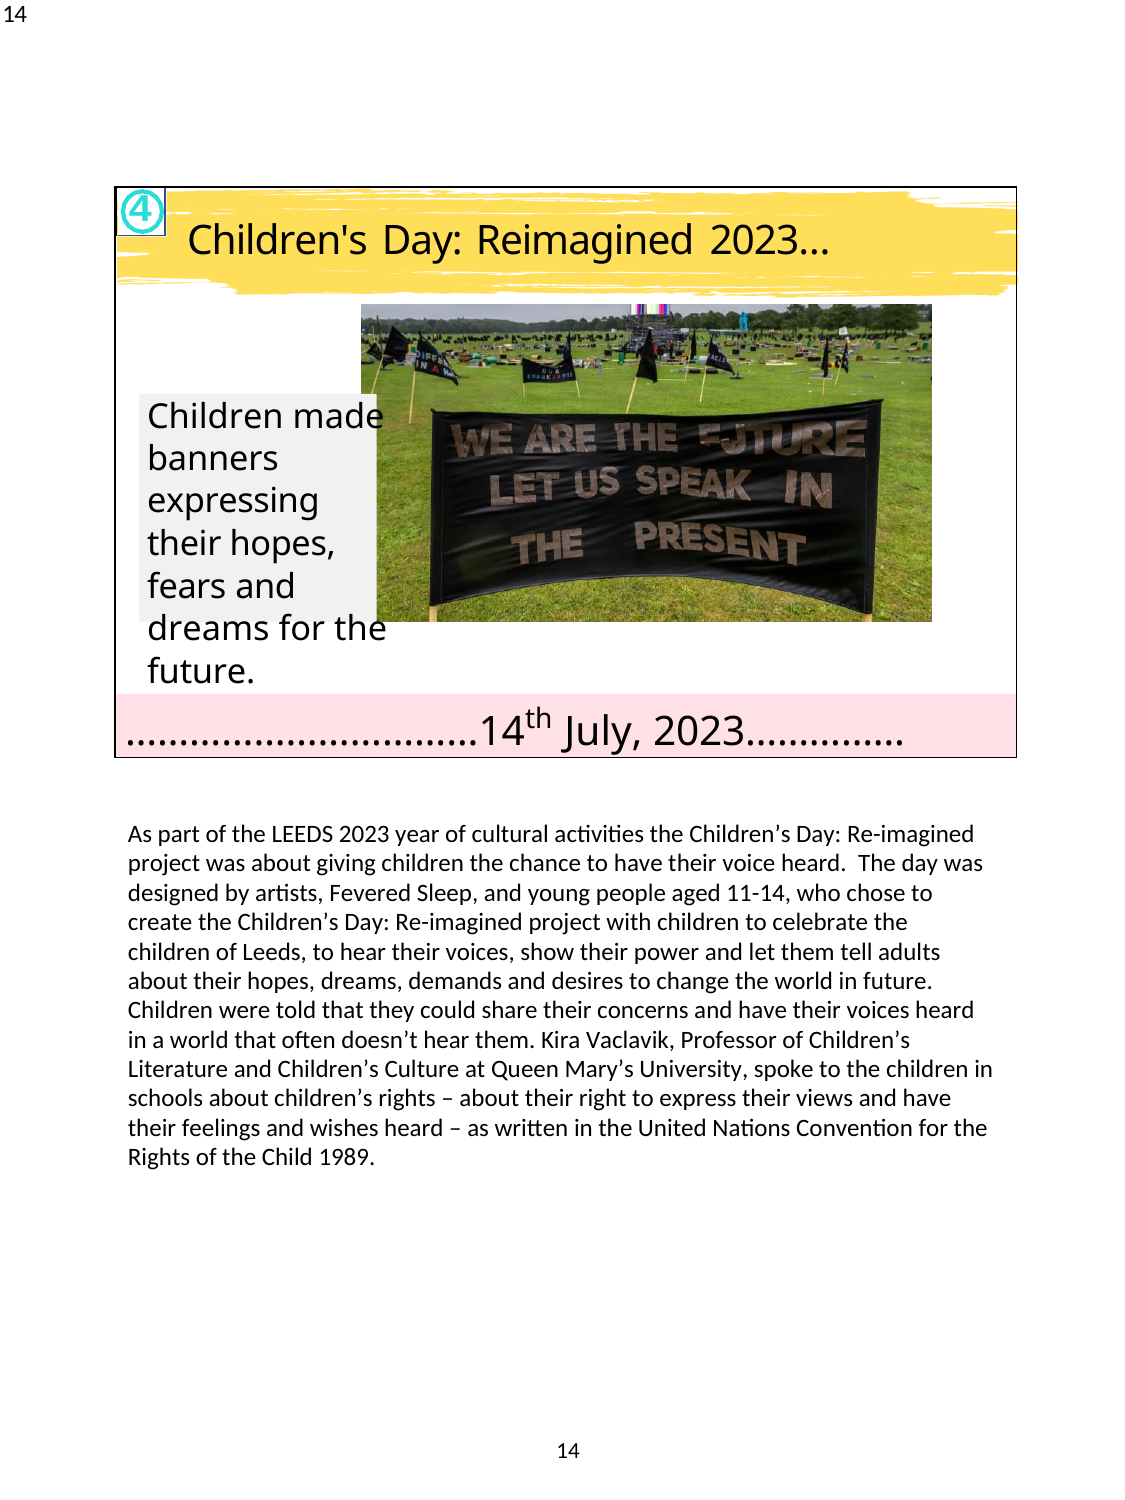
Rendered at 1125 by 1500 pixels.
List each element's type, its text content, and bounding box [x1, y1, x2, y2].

table_header [166, 188, 1016, 234]
table_header 4 [117, 188, 164, 234]
text As part of the LEEDS 2023 year of cultural activities the Children’s Day: Re-imagined project was about giving children the chance to have their voice heard. The day was designed by artists, Fevered Sleep, and young people aged 11-14, who chose to create the Children’s Day: Re-imagined project with children to celebrate the children of Leeds, to hear their voices, show their power and let them tell adults about their hopes, dreams, demands and desires to change the world in future. Children were told that they could share their concerns and have their voices heard in a world that often doesn’t hear them. Kira Vaclavik, Professor of Children’s Literature and Children’s Culture at Queen Mary’s University, spoke to the children in schools about children’s rights – about their right to express their views and have their feelings and wishes heard – as written in the United Nations Convention for the Rights of the Child 1989. [128, 819, 995, 1172]
table_cell ……………………………14th July, 2023…………… [116, 694, 1016, 757]
table_cell Children's Day: Reimagined 2023… Children made banners expressing their hopes, fears and dreams for the future. [116, 235, 1016, 693]
